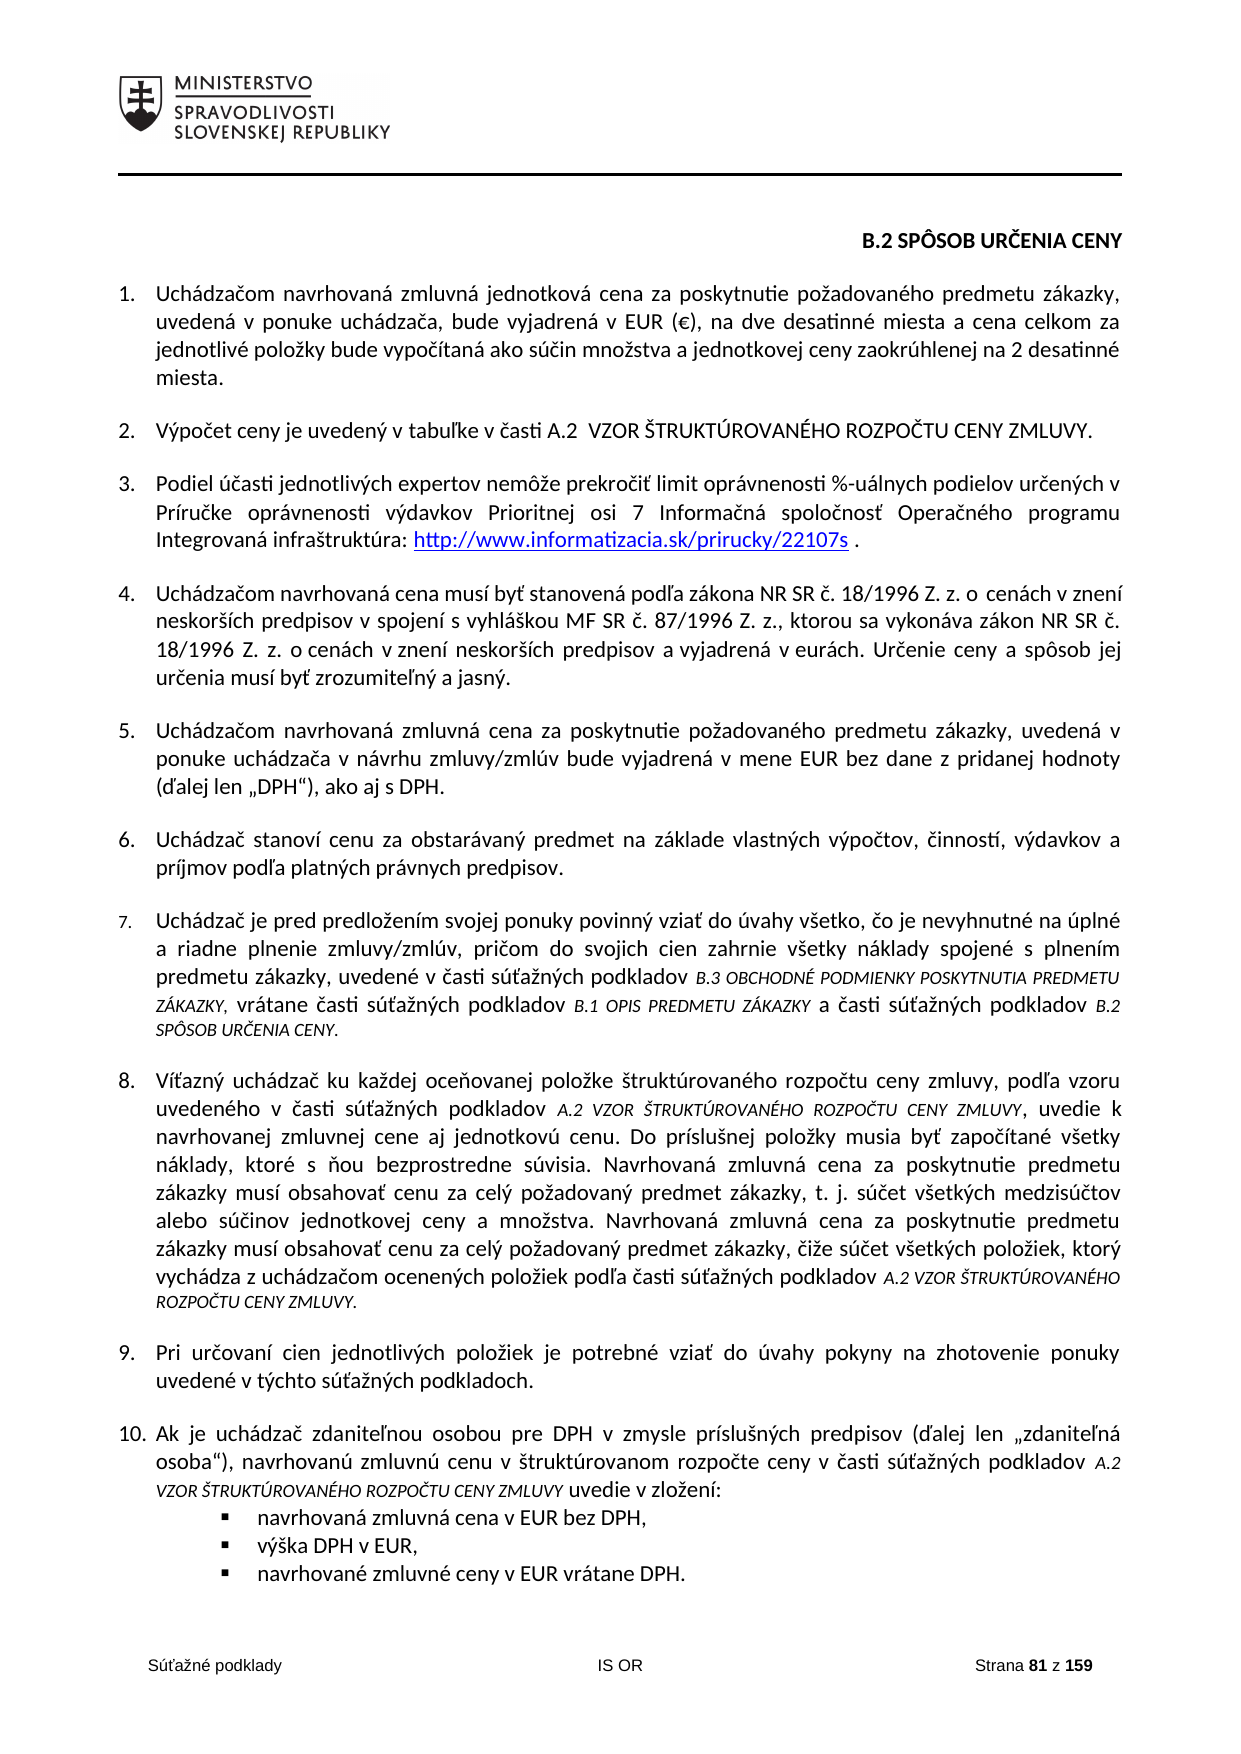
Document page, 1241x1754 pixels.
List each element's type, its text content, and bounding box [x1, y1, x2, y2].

list Ak je uchádzač zdaniteľnou osobou pre DPH v zmysle príslušných predpisov (ďalej len „zdaniteľná osoba“), navrhovanú zmluvnú cenu v štruktúrovanom rozpočte ceny v časti súťažných podkladov A.2 VZOR ŠTRUKTÚROVANÉHO ROZPOČTU CENY ZMLUVY uvedie v zložení: [118, 1419, 1122, 1503]
list navrhované zmluvné ceny v EUR vrátane DPH. [219, 1559, 1122, 1587]
list Pri určovaní cien jednotlivých položiek je potrebné vziať do úvahy pokyny na zhotovenie ponuky uvedené v týchto súťažných podkladoch. [118, 1338, 1122, 1394]
list výška DPH v EUR, [219, 1531, 1122, 1559]
list Uchádzač stanoví cenu za obstarávaný predmet na základe vlastných výpočtov, činností, výdavkov a príjmov podľa platných právnych predpisov. [118, 825, 1122, 881]
list Uchádzačom navrhovaná cena musí byť stanovená podľa zákona NR SR č. 18/1996 Z. z. o cenách v znení neskorších predpisov v spojení s vyhláškou MF SR č. 87/1996 Z. z., ktorou sa vykonáva zákon NR SR č. 18/1996 Z. z. o cenách v znení neskorších predpisov a vyjadrená v eurách. Určenie ceny a spôsob jej určenia musí byť zrozumiteľný a jasný. [118, 579, 1122, 691]
list Uchádzačom navrhovaná zmluvná jednotková cena za poskytnutie požadovaného predmetu zákazky, uvedená v ponuke uchádzača, bude vyjadrená v EUR (€), na dve desatinné miesta a cena celkom za jednotlivé položky bude vypočítaná ako súčin množstva a jednotkovej ceny zaokrúhlenej na 2 desatinné miesta. [118, 279, 1122, 392]
list Víťazný uchádzač ku každej oceňovanej položke štruktúrovaného rozpočtu ceny zmluvy, podľa vzoru uvedeného v časti súťažných podkladov A.2 VZOR ŠTRUKTÚROVANÉHO ROZPOČTU CENY ZMLUVY, uvedie k navrhovanej zmluvnej cene aj jednotkovú cenu. Do príslušnej položky musia byť započítané všetky náklady, ktoré s ňou bezprostredne súvisia. Navrhovaná zmluvná cena za poskytnutie predmetu zákazky musí obsahovať cenu za celý požadovaný predmet zákazky, t. j. súčet všetkých medzisúčtov alebo súčinov jednotkovej ceny a množstva. Navrhovaná zmluvná cena za poskytnutie predmetu zákazky musí obsahovať cenu za celý požadovaný predmet zákazky, čiže súčet všetkých položiek, ktorý vychádza z uchádzačom ocenených položiek podľa časti súťažných podkladov A.2 VZOR ŠTRUKTÚROVANÉHO ROZPOČTU CENY ZMLUVY. [118, 1066, 1122, 1313]
list Uchádzač je pred predložením svojej ponuky povinný vziať do úvahy všetko, čo je nevyhnutné na úplné a riadne plnenie zmluvy/zmlúv, pričom do svojich cien zahrnie všetky náklady spojené s plnením predmetu zákazky, uvedené v časti súťažných podkladov B.3 OBCHODNÉ PODMIENKY POSKYTNUTIA PREDMETU ZÁKAZKY, vrátane časti súťažných podkladov B.1 OPIS PREDMETU ZÁKAZKY a časti súťažných podkladov B.2 SPÔSOB URČENIA CENY. [118, 906, 1122, 1041]
subtitle B.2 SPÔSOB URČENIA CENY [118, 226, 1122, 254]
list Výpočet ceny je uvedený v tabuľke v časti A.2 VZOR ŠTRUKTÚROVANÉHO ROZPOČTU CENY ZMLUVY. [118, 417, 1122, 444]
list Uchádzačom navrhovaná zmluvná cena za poskytnutie požadovaného predmetu zákazky, uvedená v ponuke uchádzača v návrhu zmluvy/zmlúv bude vyjadrená v mene EUR bez dane z pridanej hodnoty (ďalej len „DPH“), ako aj s DPH. [118, 716, 1122, 800]
list Podiel účasti jednotlivých expertov nemôže prekročiť limit oprávnenosti %-uálnych podielov určených v Príručke oprávnenosti výdavkov Prioritnej osi 7 Informačná spoločnosť Operačného programu Integrovaná infraštruktúra: http://www.informatizacia.sk/prirucky/22107s . [118, 469, 1122, 554]
list navrhovaná zmluvná cena v EUR bez DPH, [219, 1503, 1122, 1531]
picture [118, 73, 390, 144]
